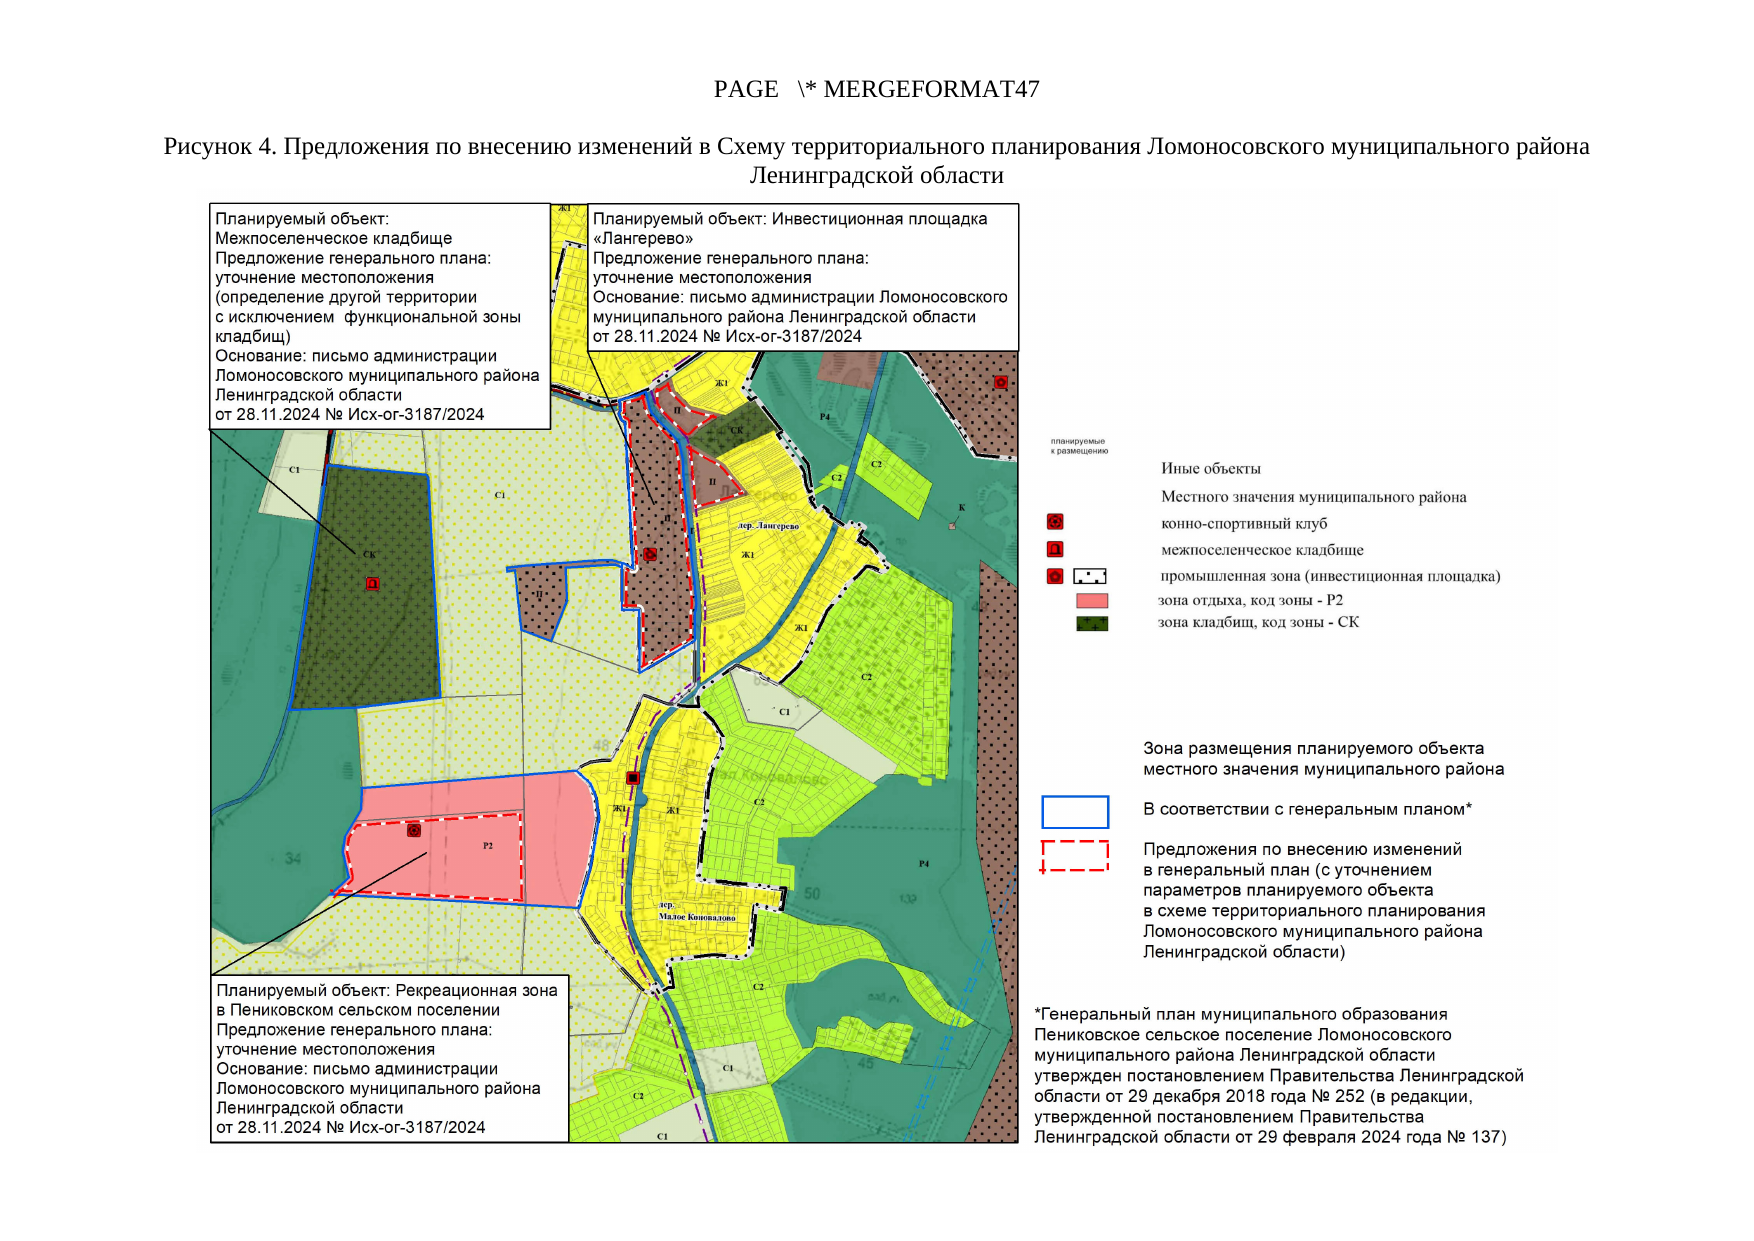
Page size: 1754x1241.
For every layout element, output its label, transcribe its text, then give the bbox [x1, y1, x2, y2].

text Рисунок 4. Предложения по внесению изменений в Схему территориального планирования Ломоносовского муниципального района Ленинградской области [118, 131, 1636, 189]
picture [196, 188, 1558, 1153]
